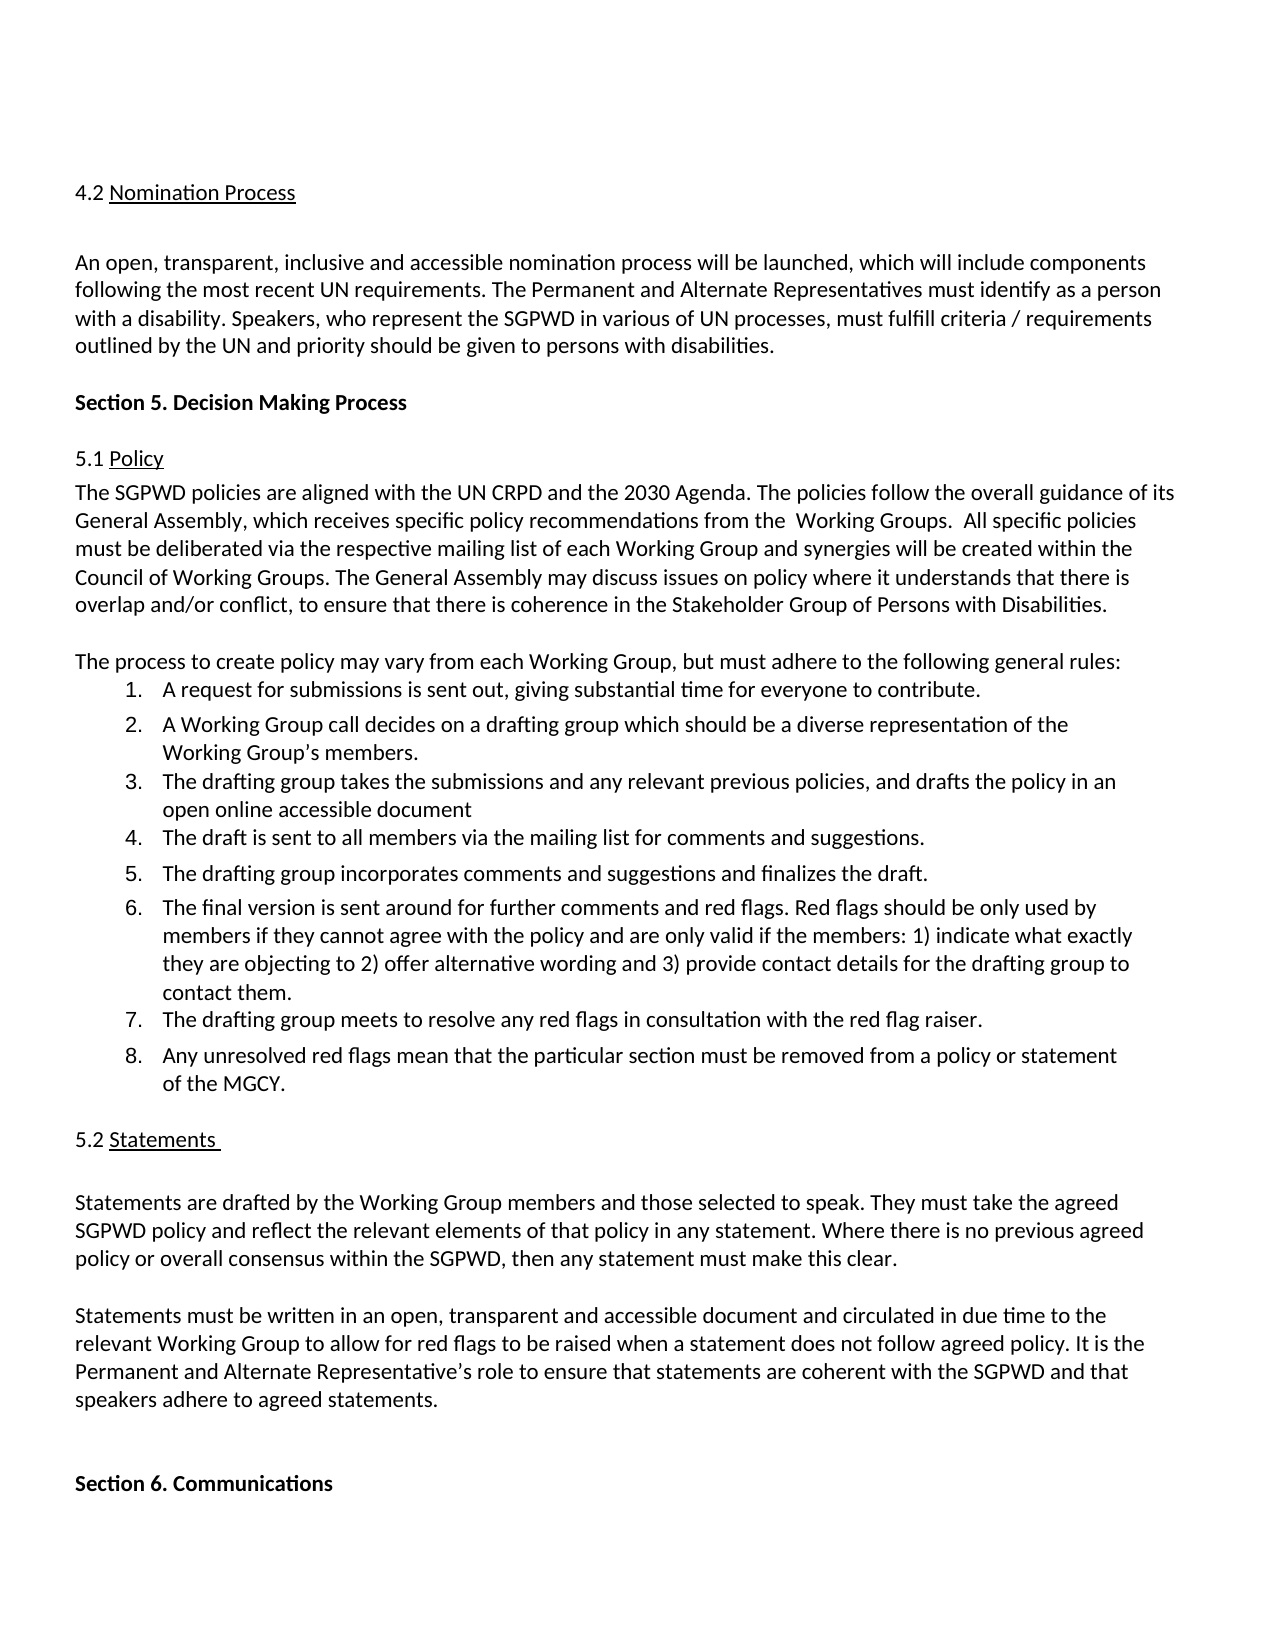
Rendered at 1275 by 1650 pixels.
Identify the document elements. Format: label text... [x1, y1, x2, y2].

list The drafting group incorporates comments and suggestions and finalizes the draft. [125, 859, 1181, 887]
list A request for submissions is sent out, giving substantial time for everyone to contribute. [125, 676, 1181, 703]
text Section 6. Communications [75, 1469, 1181, 1497]
text Statements must be written in an open, transparent and accessible document and circulated in due time to the relevant Working Group to allow for red flags to be raised when a statement does not follow agreed policy. It is the Permanent and Alternate Representative’s role to ensure that statements are coherent with the SGPWD and that speakers adhere to agreed statements. [75, 1301, 1181, 1413]
text An open, transparent, inclusive and accessible nomination process will be launched, which will include components following the most recent UN requirements. The Permanent and Alternate Representatives must identify as a person with a disability. Speakers, who represent the SGPWD in various of UN processes, must fulfill criteria / requirements outlined by the UN and priority should be given to persons with disabilities. [75, 248, 1181, 360]
list A Working Group call decides on a drafting group which should be a diverse representation of the Working Group’s members. [125, 710, 1101, 766]
text Statements are drafted by the Working Group members and those selected to speak. They must take the agreed SGPWD policy and reflect the relevant elements of that policy in any statement. Where there is no previous agreed policy or overall consensus within the SGPWD, then any statement must make this clear. [75, 1188, 1181, 1272]
list The final version is sent around for further comments and red flags. Red flags should be only used by members if they cannot agree with the policy and are only valid if the members: 1) indicate what exactly they are objecting to 2) offer alternative wording and 3) provide contact details for the drafting group to contact them. [125, 893, 1149, 1006]
list Any unresolved red flags mean that the particular section must be removed from a policy or statement of the MGCY. [125, 1041, 1126, 1097]
list The draft is sent to all members via the mailing list for comments and suggestions. [125, 823, 1181, 851]
text 5.2 Statements [75, 1125, 1181, 1153]
list The drafting group takes the submissions and any relevant previous policies, and drafts the policy in an open online accessible document [125, 767, 1156, 823]
text 4.2 Nomination Process [75, 178, 1181, 206]
text The process to create policy may vary from each Working Group, but must adhere to the following general rules: [75, 647, 1181, 675]
text Section 5. Decision Making Process [75, 388, 1181, 416]
text 5.1 Policy [75, 444, 1181, 472]
list The drafting group meets to resolve any red flags in consultation with the red flag raiser. [125, 1006, 1181, 1034]
text The SGPWD policies are aligned with the UN CRPD and the 2030 Agenda. The policies follow the overall guidance of its General Assembly, which receives specific policy recommendations from the Working Groups. All specific policies must be deliberated via the respective mailing list of each Working Group and synergies will be created within the Council of Working Groups. The General Assembly may discuss issues on policy where it understands that there is overlap and/or conflict, to ensure that there is coherence in the Stakeholder Group of Persons with Disabilities. [75, 478, 1181, 619]
